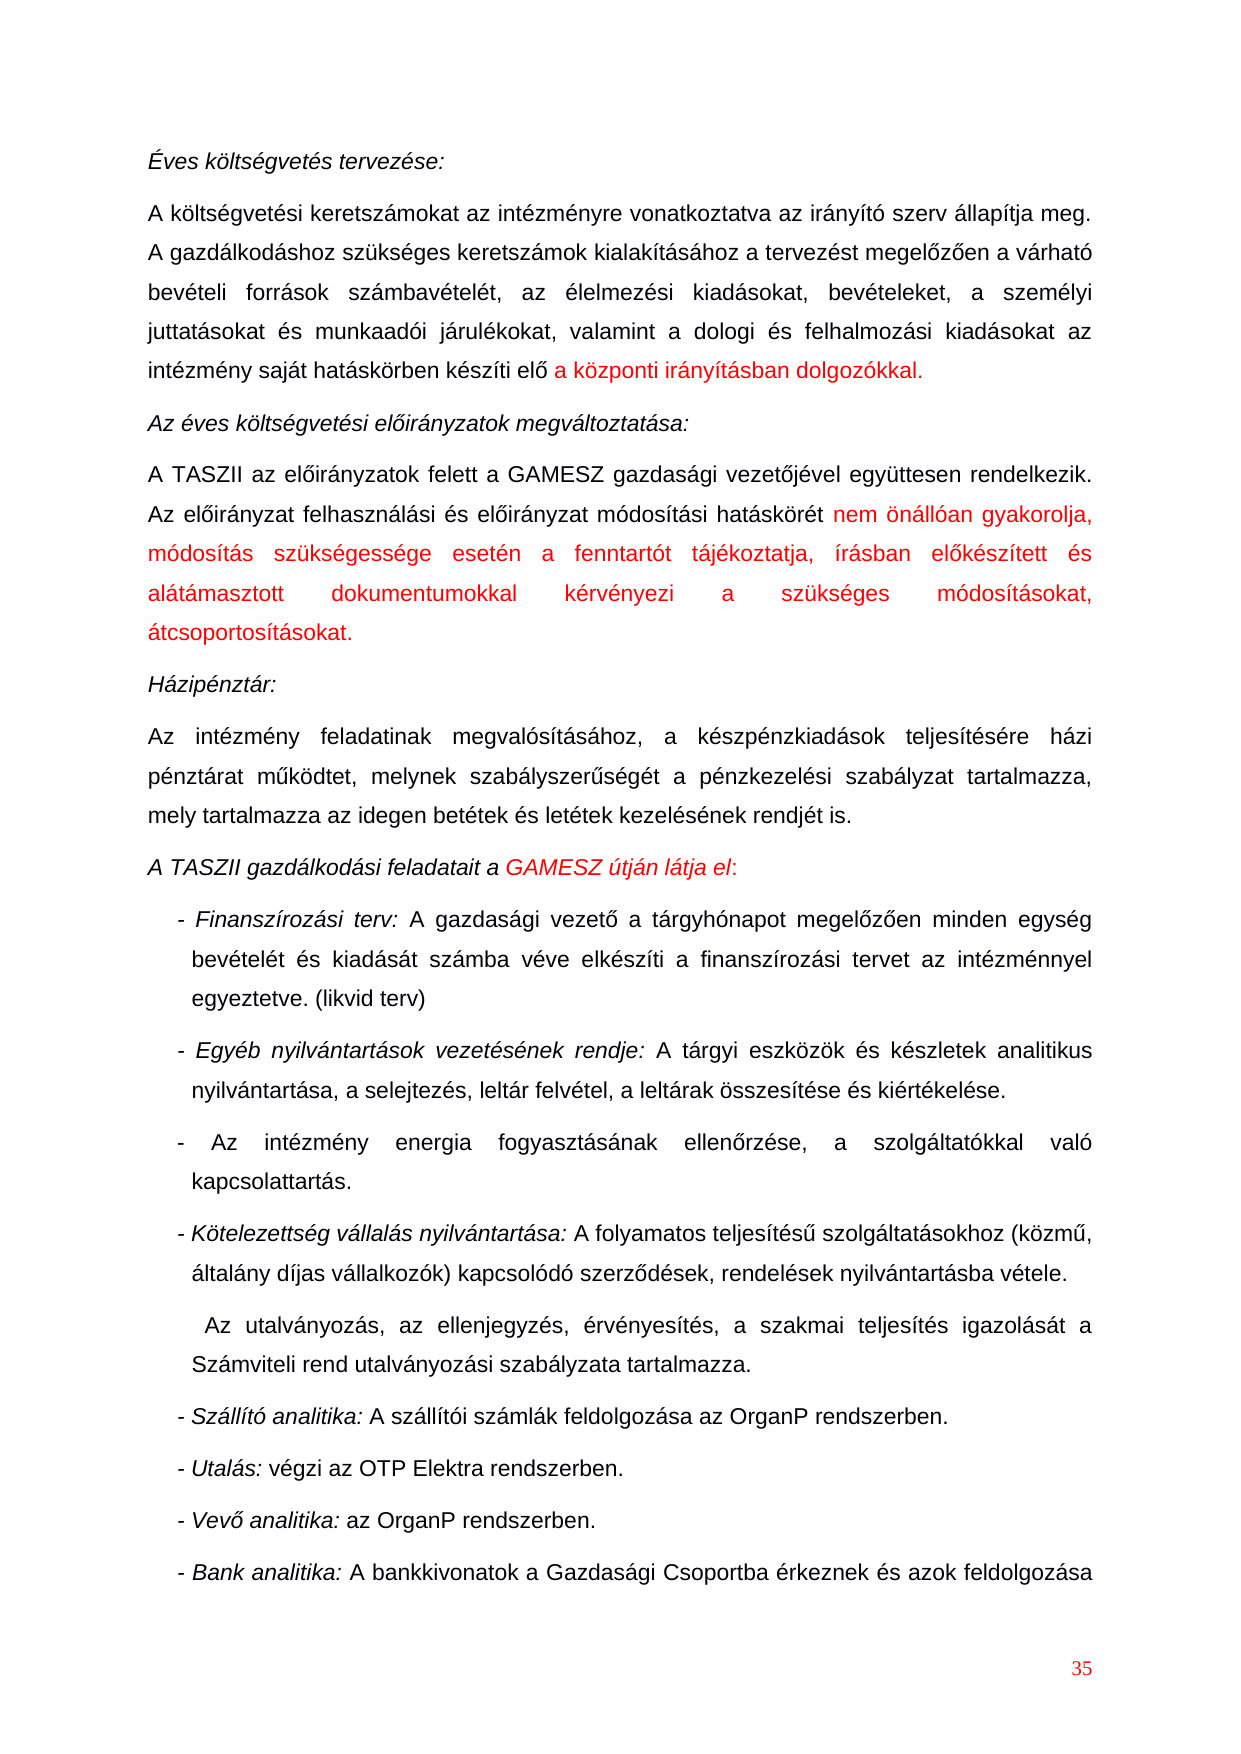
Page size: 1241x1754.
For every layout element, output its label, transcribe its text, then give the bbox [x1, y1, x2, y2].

text A költségvetési keretszámokat az intézményre vonatkoztatva az irányító szerv állapítja meg. A gazdálkodáshoz szükséges keretszámok kialakításához a tervezést megelőzően a várható bevételi források számbavételét, az élelmezési kiadásokat, bevételeket, a személyi juttatásokat és munkaadói járulékokat, valamint a dologi és felhalmozási kiadásokat az intézmény saját hatáskörben készíti elő a központi irányításban dolgozókkal. [148, 199, 1093, 384]
text - Finanszírozási terv: A gazdasági vezető a tárgyhónapot megelőzően minden egység bevételét és kiadását számba véve elkészíti a finanszírozási tervet az intézménnyel egyeztetve. (likvid terv) [177, 906, 1093, 1012]
text Az éves költségvetési előirányzatok megváltoztatása: [148, 409, 1093, 436]
text - Szállító analitika: A szállítói számlák feldolgozása az OrganP rendszerben. [177, 1403, 1093, 1429]
text Az intézmény feladatinak megvalósításához, a készpénzkiadások teljesítésére házi pénztárat működtet, melynek szabályszerűségét a pénzkezelési szabályzat tartalmazza, mely tartalmazza az idegen betétek és letétek kezelésének rendjét is. [148, 723, 1093, 829]
text - Vevő analitika: az OrganP rendszerben. [177, 1507, 1093, 1533]
text Éves költségvetés tervezése: [148, 148, 1093, 174]
text - Utalás: végzi az OTP Elektra rendszerben. [177, 1455, 1093, 1481]
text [177, 1559, 1093, 1585]
text Az utalványozás, az ellenjegyzés, érvényesítés, a szakmai teljesítés igazolását a Számviteli rend utalványozási szabályzata tartalmazza. [177, 1312, 1093, 1377]
text A TASZII az előirányzatok felett a GAMESZ gazdasági vezetőjével együttesen rendelkezik. Az előirányzat felhasználási és előirányzat módosítási hatáskörét nem önállóan gyakorolja, módosítás szükségessége esetén a fenntartót tájékoztatja, írásban előkészített és alátámasztott dokumentumokkal kérvényezi a szükséges módosításokat, átcsoportosításokat. [148, 461, 1093, 646]
text - Az intézmény energia fogyasztásának ellenőrzése, a szolgáltatókkal való kapcsolattartás. [177, 1129, 1093, 1194]
text - Egyéb nyilvántartások vezetésének rendje: A tárgyi eszközök és készletek analitikus nyilvántartása, a selejtezés, leltár felvétel, a leltárak összesítése és kiértékelése. [177, 1037, 1093, 1103]
text A TASZII gazdálkodási feladatait a GAMESZ útján látja el: [148, 854, 1093, 881]
text Házipénztár: [148, 671, 1093, 698]
text - Kötelezettség vállalás nyilvántartása: A folyamatos teljesítésű szolgáltatásokhoz (közmű, általány díjas vállalkozók) kapcsolódó szerződések, rendelések nyilvántartásba vétele. [177, 1220, 1093, 1286]
